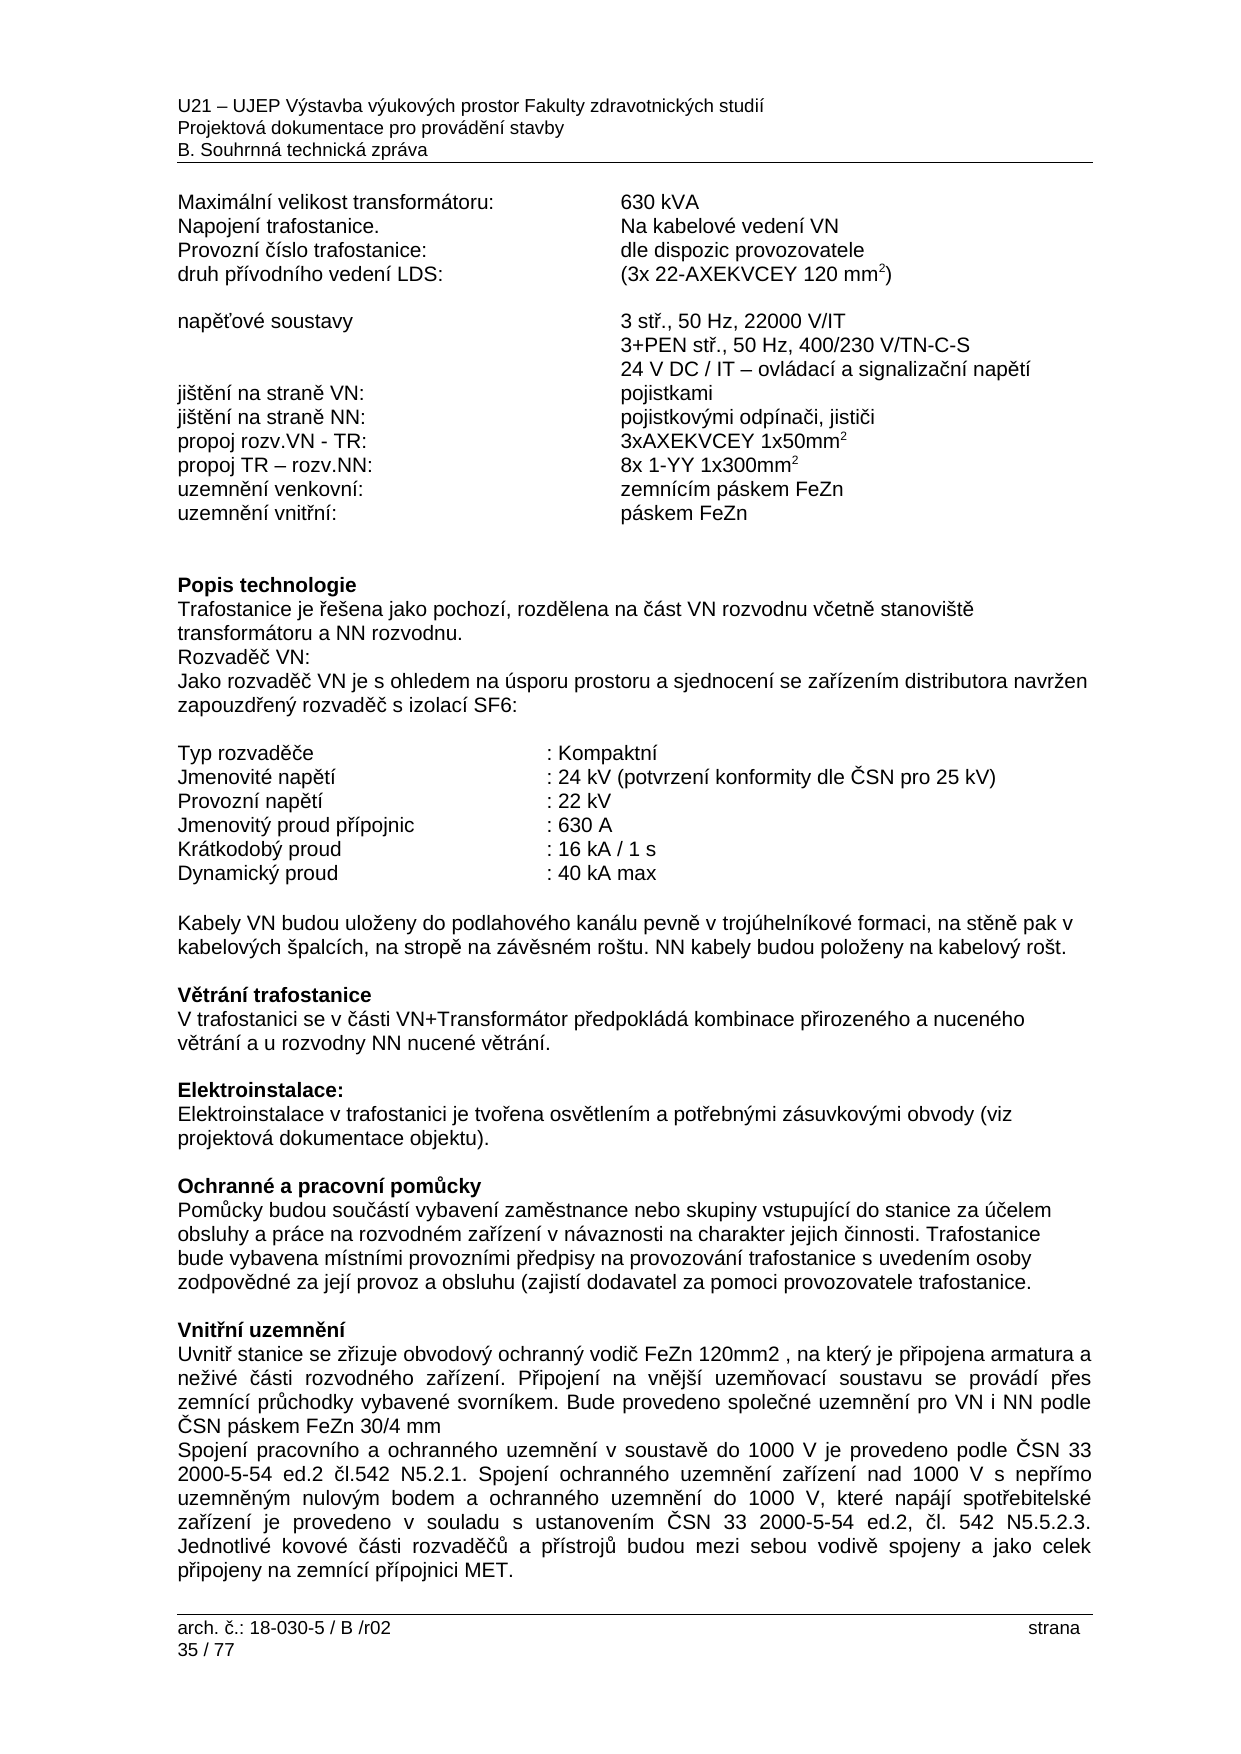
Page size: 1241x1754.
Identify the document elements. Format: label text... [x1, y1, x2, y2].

text Jako rozvaděč VN je s ohledem na úsporu prostoru a sjednocení se zařízením distributora navržen zapouzdřený rozvaděč s izolací SF6: [177, 669, 1093, 717]
text Uvnitř stanice se zřizuje obvodový ochranný vodič FeZn 120mm2 , na který je připojena armatura a neživé části rozvodného zařízení. Připojení na vnější uzemňovací soustavu se provádí přes zemnící průchodky vybavené svorníkem. Bude provedeno společné uzemnění pro VN i NN podle ČSN páskem FeZn 30/4 mm [177, 1342, 1093, 1438]
text Provozní číslo trafostanice: dle dispozic provozovatele [177, 237, 1093, 261]
text Spojení pracovního a ochranného uzemnění v soustavě do 1000 V je provedeno podle ČSN 33 2000-5-54 ed.2 čl.542 N5.2.1. Spojení ochranného uzemnění zařízení nad 1000 V s nepřímo uzemněným nulovým bodem a ochranného uzemnění do 1000 V, které napájí spotřebitelské zařízení je provedeno v souladu s ustanovením ČSN 33 2000-5-54 ed.2, čl. 542 N5.5.2.3. Jednotlivé kovové části rozvaděčů a přístrojů budou mezi sebou vodivě spojeny a jako celek připojeny na zemnící přípojnici MET. [177, 1438, 1093, 1581]
text Pomůcky budou součástí vybavení zaměstnance nebo skupiny vstupující do stanice za účelem obsluhy a práce na rozvodném zařízení v návaznosti na charakter jejich činnosti. Trafostanice bude vybavena místními provozními předpisy na provozování trafostanice s uvedením osoby zodpovědné za její provoz a obsluhu (zajistí dodavatel za pomoci provozovatele trafostanice. [177, 1198, 1093, 1294]
text Větrání trafostanice [177, 982, 1093, 1006]
text druh přívodního vedení LDS: (3x 22-AXEKVCEY 120 mm2) [177, 261, 1093, 285]
text propoj TR – rozv.NN: 8x 1-YY 1x300mm2 [177, 453, 1093, 477]
text Popis technologie [177, 573, 1093, 597]
text napěťové soustavy 3 stř., 50 Hz, 22000 V/IT [177, 309, 1093, 333]
text V trafostanici se v části VN+Transformátor předpokládá kombinace přirozeného a nuceného větrání a u rozvodny NN nucené větrání. [177, 1006, 1093, 1054]
text Vnitřní uzemnění [177, 1318, 1093, 1342]
text Napojení trafostanice. Na kabelové vedení VN [177, 213, 1093, 237]
text Maximální velikost transformátoru: 630 kVA [177, 189, 1093, 213]
text Dynamický proud : 40 kA max [177, 860, 1093, 884]
text Trafostanice je řešena jako pochozí, rozdělena na část VN rozvodnu včetně stanoviště transformátoru a NN rozvodnu. [177, 597, 1093, 645]
text Rozvaděč VN: [177, 645, 1093, 669]
text jištění na straně NN: pojistkovými odpínači, jističi [177, 405, 1093, 429]
text 24 V DC / IT – ovládací a signalizační napětí [177, 357, 1093, 381]
text Elektroinstalace: [177, 1078, 1093, 1102]
text Typ rozvaděče : Kompaktní [177, 741, 1093, 764]
text Jmenovité napětí : 24 kV (potvrzení konformity dle ČSN pro 25 kV) [177, 764, 1093, 788]
text Elektroinstalace v trafostanici je tvořena osvětlením a potřebnými zásuvkovými obvody (viz projektová dokumentace objektu). [177, 1102, 1093, 1150]
text Ochranné a pracovní pomůcky [177, 1174, 1093, 1198]
text uzemnění venkovní: zemnícím páskem FeZn [177, 477, 1093, 501]
text jištění na straně VN: pojistkami [177, 381, 1093, 405]
text Krátkodobý proud : 16 kA / 1 s [177, 836, 1093, 860]
text Kabely VN budou uloženy do podlahového kanálu pevně v trojúhelníkové formaci, na stěně pak v kabelových špalcích, na stropě na závěsném roštu. NN kabely budou položeny na kabelový rošt. [177, 911, 1093, 958]
text 3+PEN stř., 50 Hz, 400/230 V/TN-C-S [177, 333, 1093, 357]
text Provozní napětí : 22 kV [177, 788, 1093, 812]
text uzemnění vnitřní: páskem FeZn [177, 501, 1093, 525]
text propoj rozv.VN - TR: 3xAXEKVCEY 1x50mm2 [177, 429, 1093, 453]
text Jmenovitý proud přípojnic : 630 A [177, 812, 1093, 836]
